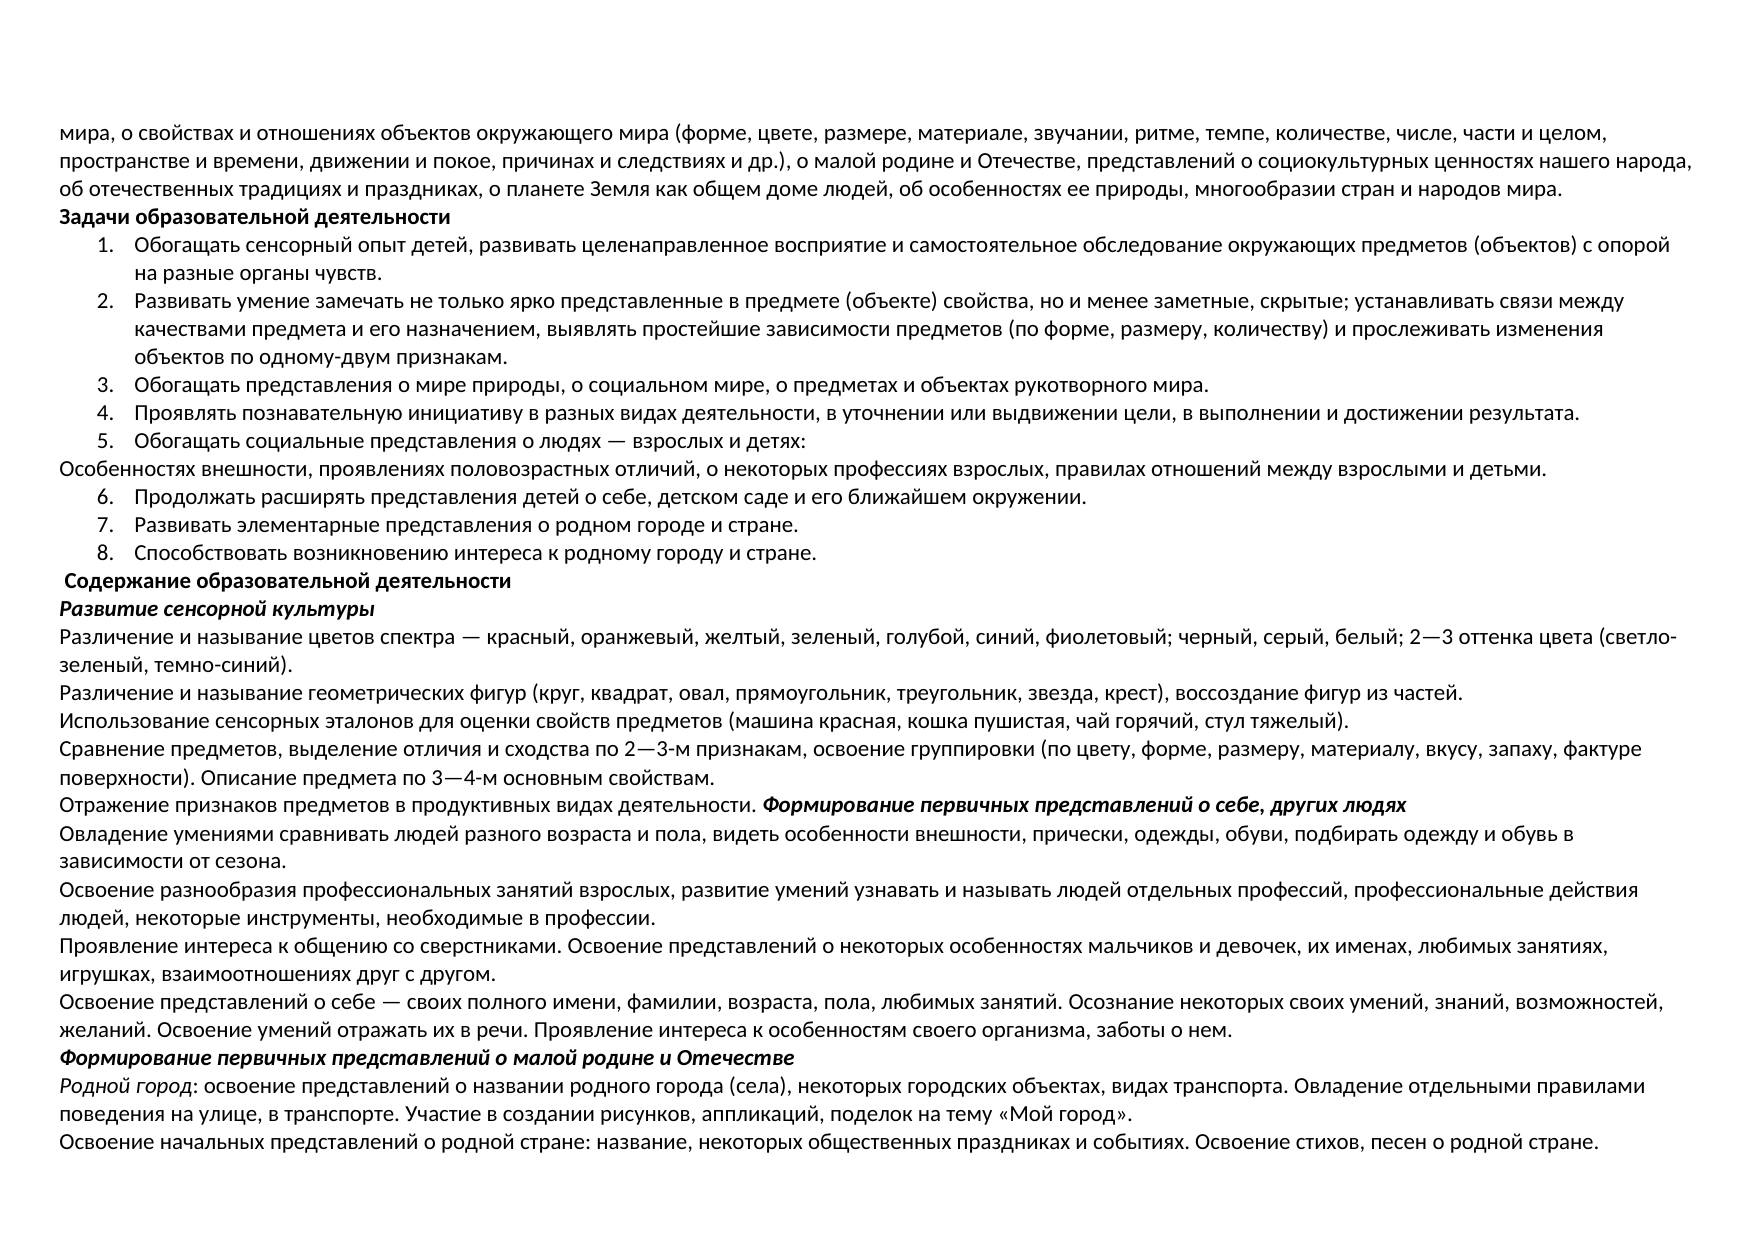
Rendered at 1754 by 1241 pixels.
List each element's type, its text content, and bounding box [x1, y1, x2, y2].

list Обогащать социальные представления о людях — взрослых и детях: [97, 426, 1695, 454]
list Способствовать возникновению интереса к родному городу и стране. [97, 538, 1695, 566]
text Различение и называние цветов спектра — красный, оранжевый, желтый, зеленый, голубой, синий, фиолетовый; черный, серый, белый; 2—3 оттенка цвета (светло-зеленый, темно-синий). [59, 622, 1695, 678]
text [59, 118, 1695, 202]
list Проявлять познавательную инициативу в разных видах деятельности, в уточнении или выдвижении цели, в выполнении и достижении результата. [97, 398, 1695, 426]
text Овладение умениями сравнивать людей разного возраста и пола, видеть особенности внешности, прически, одежды, обуви, подбирать одежду и обувь в зависимости от сезона. [59, 819, 1695, 875]
text Различение и называние геометрических фигур (круг, квадрат, овал, прямоугольник, треугольник, звезда, крест), воссоздание фигур из частей. [59, 678, 1695, 707]
text Содержание образовательной деятельности [59, 566, 1695, 594]
text Проявление интереса к общению со сверстниками. Освоение представлений о некоторых особенностях мальчиков и девочек, их именах, любимых занятиях, игрушках, взаимоотношениях друг с другом. [59, 931, 1695, 987]
text Использование сенсорных эталонов для оценки свойств предметов (машина красная, кошка пушистая, чай горячий, стул тяжелый). [59, 707, 1695, 734]
text Сравнение предметов, выделение отличия и сходства по 2—3-м признакам, освоение группировки (по цвету, форме, размеру, материалу, вкусу, запаху, фактуре поверхности). Описание предмета по 3—4-м основным свойствам. [59, 734, 1695, 791]
text Развитие сенсорной культуры [59, 594, 1695, 622]
list Развивать умение замечать не только ярко представленные в предмете (объекте) свойства, но и менее заметные, скрытые; устанавливать связи между качествами предмета и его назначением, выявлять простейшие зависимости предметов (по форме, размеру, количеству) и прослеживать изменения объектов по одному-двум признакам. [97, 286, 1695, 370]
list Развивать элементарные представления о родном городе и стране. [97, 510, 1695, 538]
list Обогащать сенсорный опыт детей, развивать целенаправленное восприятие и самостоятельное обследование окружающих предметов (объектов) с опорой на разные органы чувств. [97, 230, 1695, 286]
text Освоение представлений о себе — своих полного имени, фамилии, возраста, пола, любимых занятий. Осознание некоторых своих умений, знаний, возможностей, желаний. Освоение умений отражать их в речи. Проявление интереса к особенностям своего организма, заботы о нем. [59, 987, 1695, 1043]
text Отражение признаков предметов в продуктивных видах деятельности. Формирование первичных представлений о себе, других людях [59, 791, 1695, 819]
list Продолжать расширять представления детей о себе, детском саде и его ближайшем окружении. [97, 482, 1695, 510]
text Освоение начальных представлений о родной стране: название, некоторых общественных праздниках и событиях. Освоение стихов, песен о родной стране. [59, 1127, 1695, 1155]
text Задачи образовательной деятельности [59, 202, 1695, 230]
list Обогащать представления о мире природы, о социальном мире, о предметах и объектах рукотворного мира. [97, 370, 1695, 398]
text Освоение разнообразия профессиональных занятий взрослых, развитие умений узнавать и называть людей отдельных профессий, профессиональные действия людей, некоторые инструменты, необходимые в профессии. [59, 875, 1695, 931]
text Особенностях внешности, проявлениях половозрастных отличий, о некоторых профессиях взрослых, правилах отношений между взрослыми и детьми. [59, 454, 1695, 482]
text Родной город: освоение представлений о названии родного города (села), некоторых городских объектах, видах транспорта. Овладение отдельными правилами поведения на улице, в транспорте. Участие в создании рисунков, аппликаций, поделок на тему «Мой город». [59, 1071, 1695, 1127]
text Формирование первичных представлений о малой родине и Отечестве [59, 1043, 1695, 1071]
